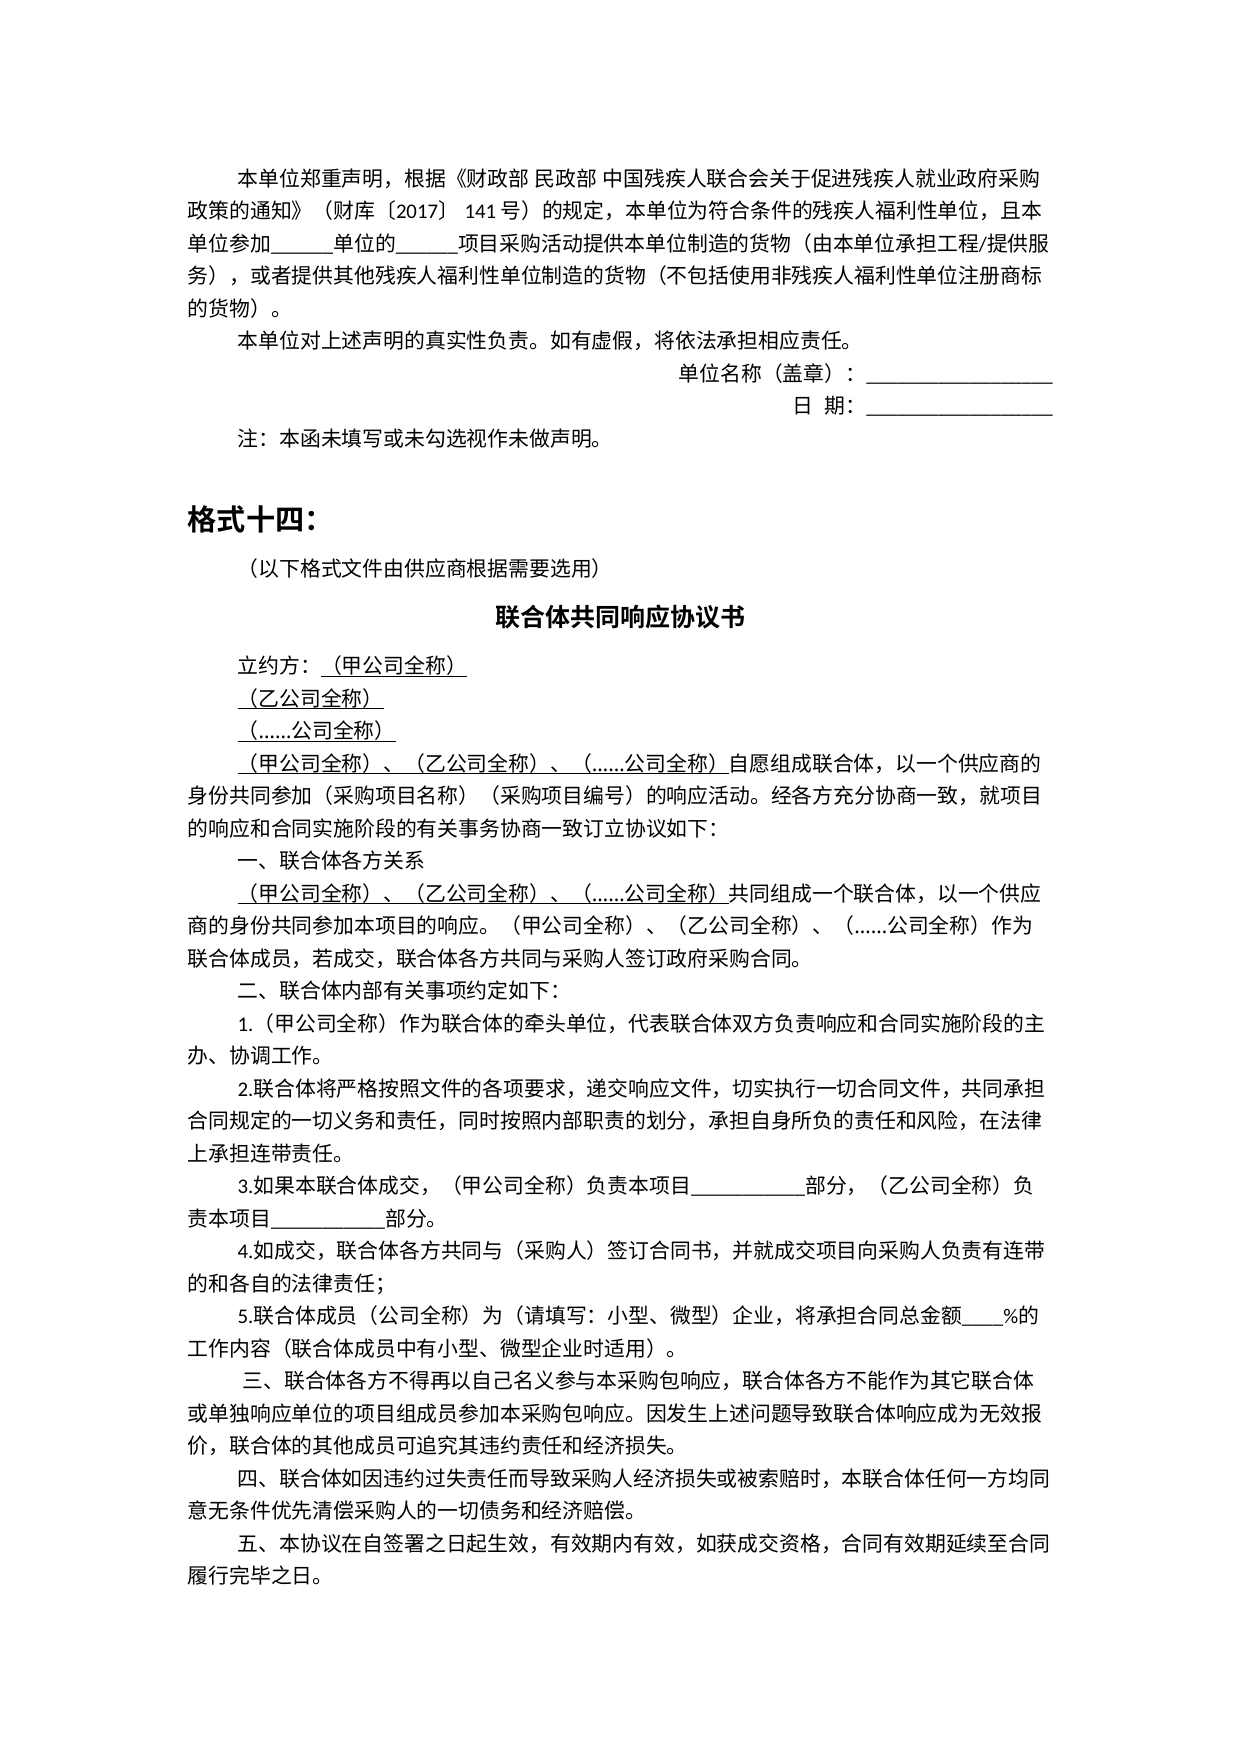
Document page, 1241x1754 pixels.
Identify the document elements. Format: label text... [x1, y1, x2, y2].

text 日 期：__________________ [187, 389, 1053, 422]
text （甲公司全称）、（乙公司全称）、（……公司全称）共同组成一个联合体，以一个供应商的身份共同参加本项目的响应。（甲公司全称）、（乙公司全称）、（……公司全称）作为联合体成员，若成交，联合体各方共同与采购人签订政府采购合同。 [187, 877, 1053, 974]
text 1.（甲公司全称）作为联合体的牵头单位，代表联合体双方负责响应和合同实施阶段的主办、协调工作。 [187, 1007, 1053, 1072]
text 三、联合体各方不得再以自己名义参与本采购包响应，联合体各方不能作为其它联合体或单独响应单位的项目组成员参加本采购包响应。因发生上述问题导致联合体响应成为无效报价，联合体的其他成员可追究其违约责任和经济损失。 [187, 1364, 1053, 1462]
text 二、联合体内部有关事项约定如下： [187, 974, 1053, 1007]
text （……公司全称） [187, 714, 1053, 747]
text 本单位对上述声明的真实性负责。如有虚假，将依法承担相应责任。 [187, 324, 1053, 357]
text 立约方：（甲公司全称） [187, 649, 1053, 682]
text 5.联合体成员（公司全称）为（请填写：小型、微型）企业，将承担合同总金额____%的工作内容（联合体成员中有小型、微型企业时适用）。 [187, 1299, 1053, 1364]
text 3.如果本联合体成交，（甲公司全称）负责本项目___________部分，（乙公司全称）负责本项目___________部分。 [187, 1169, 1053, 1234]
text 注：本函未填写或未勾选视作未做声明。 [187, 422, 1053, 454]
text 联合体共同响应协议书 [187, 584, 1053, 649]
text （甲公司全称）、（乙公司全称）、（……公司全称）自愿组成联合体，以一个供应商的身份共同参加（采购项目名称）（采购项目编号）的响应活动。经各方充分协商一致，就项目的响应和合同实施阶段的有关事务协商一致订立协议如下： [187, 747, 1053, 844]
text 本单位郑重声明，根据《财政部 民政部 中国残疾人联合会关于促进残疾人就业政府采购政策的通知》（财库〔2017〕 141号）的规定，本单位为符合条件的残疾人福利性单位，且本单位参加______单位的______项目采购活动提供本单位制造的货物（由本单位承担工程/提供服务），或者提供其他残疾人福利性单位制造的货物（不包括使用非残疾人福利性单位注册商标的货物）。 [187, 162, 1053, 324]
text （以下格式文件由供应商根据需要选用） [187, 552, 1053, 584]
text 五、本协议在自签署之日起生效，有效期内有效，如获成交资格，合同有效期延续至合同履行完毕之日。 [187, 1527, 1053, 1592]
text （乙公司全称） [187, 682, 1053, 714]
text 格式十四： [187, 487, 1053, 552]
text 一、联合体各方关系 [187, 844, 1053, 877]
text 2.联合体将严格按照文件的各项要求，递交响应文件，切实执行一切合同文件，共同承担合同规定的一切义务和责任，同时按照内部职责的划分，承担自身所负的责任和风险，在法律上承担连带责任。 [187, 1072, 1053, 1169]
text 四、联合体如因违约过失责任而导致采购人经济损失或被索赔时，本联合体任何一方均同意无条件优先清偿采购人的一切债务和经济赔偿。 [187, 1462, 1053, 1527]
text 4.如成交，联合体各方共同与（采购人）签订合同书，并就成交项目向采购人负责有连带的和各自的法律责任； [187, 1234, 1053, 1299]
text 单位名称（盖章）：__________________ [187, 357, 1053, 389]
